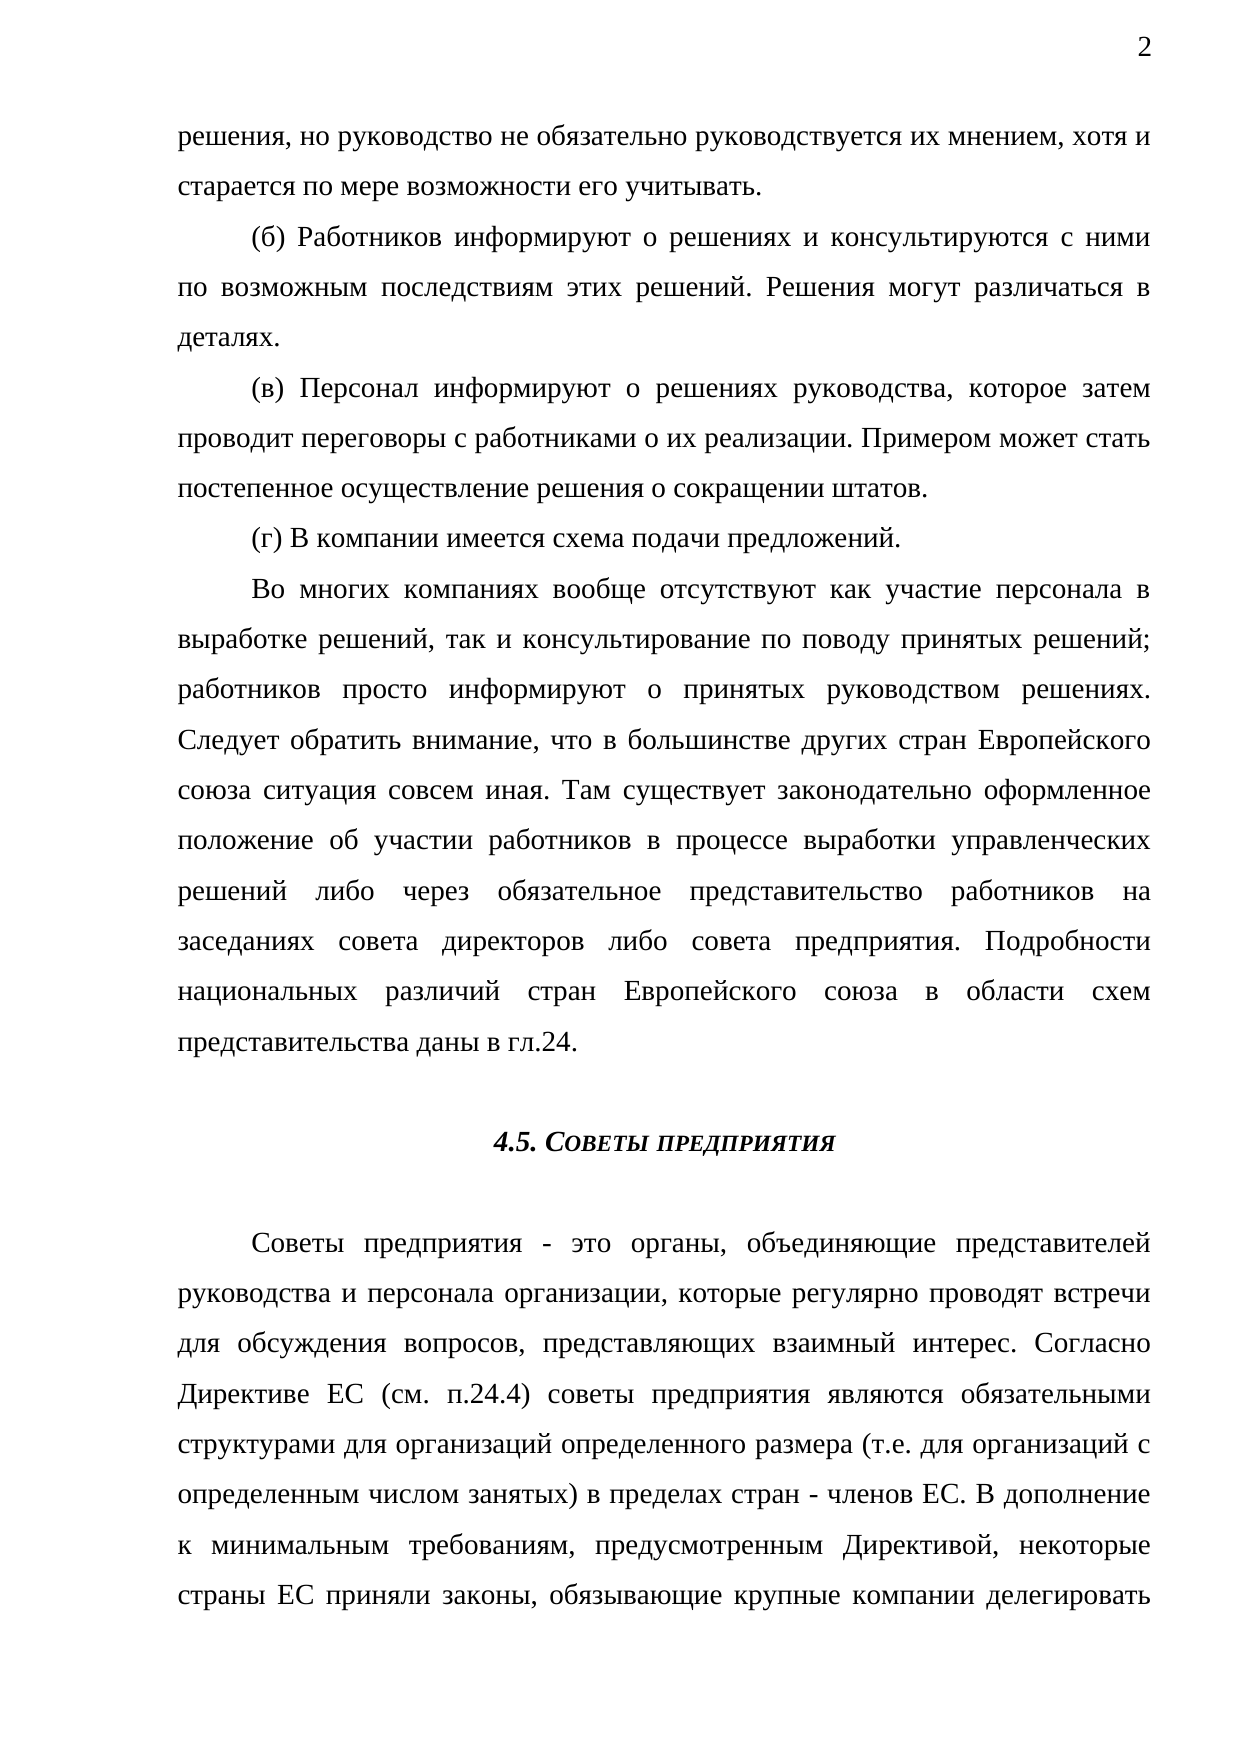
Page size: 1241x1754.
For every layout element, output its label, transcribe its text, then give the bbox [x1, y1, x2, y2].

text (в) Персонал информируют о решениях руководства, которое затем проводит переговоры с работниками о их реализации. Примером может стать постепенное осуществление решения о сокращении штатов. [177, 370, 1152, 504]
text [177, 118, 1152, 202]
subtitle 4.5. Советы предприятия [177, 1124, 1152, 1158]
text (б) Работников информируют о решениях и консультируются с ними по возможным последствиям этих решений. Решения могут различаться в деталях. [177, 219, 1152, 353]
text (г) В компании имеется схема подачи предложений. [177, 521, 1152, 554]
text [177, 1225, 1152, 1611]
text Во многих компаниях вообще отсутствуют как участие персонала в выработке решений, так и консультирование по поводу принятых решений; работников просто информируют о принятых руководством решениях. Следует обратить внимание, что в большинстве других стран Европейского союза ситуация совсем иная. Там существует законодательно оформленное положение об участии работников в процессе выработки управленческих решений либо через обязательное представительство работников на заседаниях совета директоров либо совета предприятия. Подробности национальных различий стран Европейского союза в области схем представительства даны в гл.24. [177, 571, 1152, 1057]
